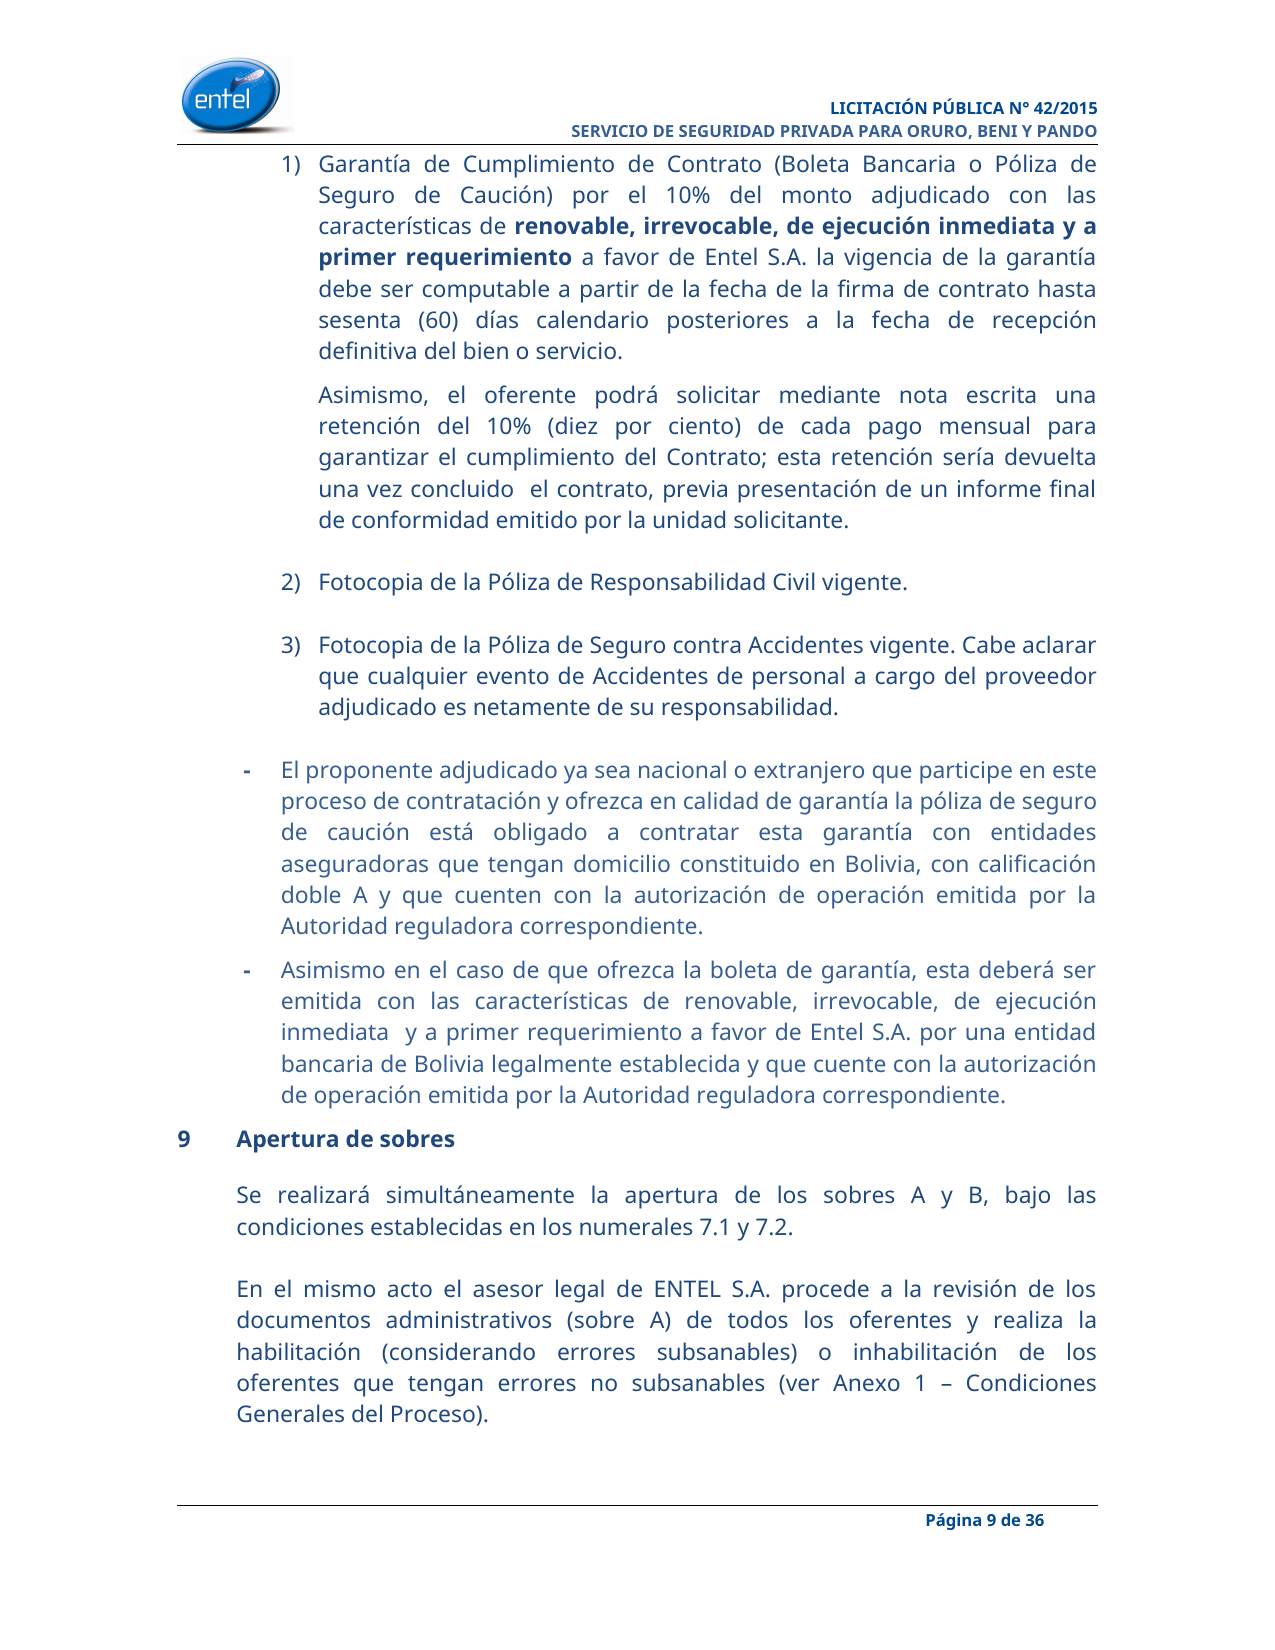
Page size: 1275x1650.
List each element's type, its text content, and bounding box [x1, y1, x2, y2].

list Fotocopia de la Póliza de Seguro contra Accidentes vigente. Cabe aclarar que cualquier evento de Accidentes de personal a cargo del proveedor adjudicado es netamente de su responsabilidad. [281, 629, 1098, 723]
list Asimismo en el caso de que ofrezca la boleta de garantía, esta deberá ser emitida con las características de renovable, irrevocable, de ejecución inmediata y a primer requerimiento a favor de Entel S.A. por una entidad bancaria de Bolivia legalmente establecida y que cuente con la autorización de operación emitida por la Autoridad reguladora correspondiente. [243, 954, 1098, 1110]
text Asimismo, el oferente podrá solicitar mediante nota escrita una retención del 10% (diez por ciento) de cada pago mensual para garantizar el cumplimiento del Contrato; esta retención sería devuelta una vez concluido el contrato, previa presentación de un informe final de conformidad emitido por la unidad solicitante. [318, 379, 1098, 535]
list Fotocopia de la Póliza de Responsabilidad Civil vigente. [281, 566, 1098, 598]
list El proponente adjudicado ya sea nacional o extranjero que participe en este proceso de contratación y ofrezca en calidad de garantía la póliza de seguro de caución está obligado a contratar esta garantía con entidades aseguradoras que tengan domicilio constituido en Bolivia, con calificación doble A y que cuenten con la autorización de operación emitida por la Autoridad reguladora correspondiente. [243, 754, 1098, 941]
text En el mismo acto el asesor legal de ENTEL S.A. procede a la revisión de los documentos administrativos (sobre A) de todos los oferentes y realiza la habilitación (considerando errores subsanables) o inhabilitación de los oferentes que tengan errores no subsanables (ver Anexo 1 – Condiciones Generales del Proceso). [236, 1273, 1098, 1429]
picture [181, 56, 295, 134]
list Garantía de Cumplimiento de Contrato (Boleta Bancaria o Póliza de Seguro de Caución) por el 10% del monto adjudicado con las características de renovable, irrevocable, de ejecución inmediata y a primer requerimiento a favor de Entel S.A. la vigencia de la garantía debe ser computable a partir de la fecha de la firma de contrato hasta sesenta (60) días calendario posteriores a la fecha de recepción definitiva del bien o servicio. [281, 148, 1098, 366]
list Se realizará simultáneamente la apertura de los sobres A y B, bajo las condiciones establecidas en los numerales 7.1 y 7.2. [236, 1179, 1098, 1242]
list Apertura de sobres [177, 1123, 1098, 1154]
